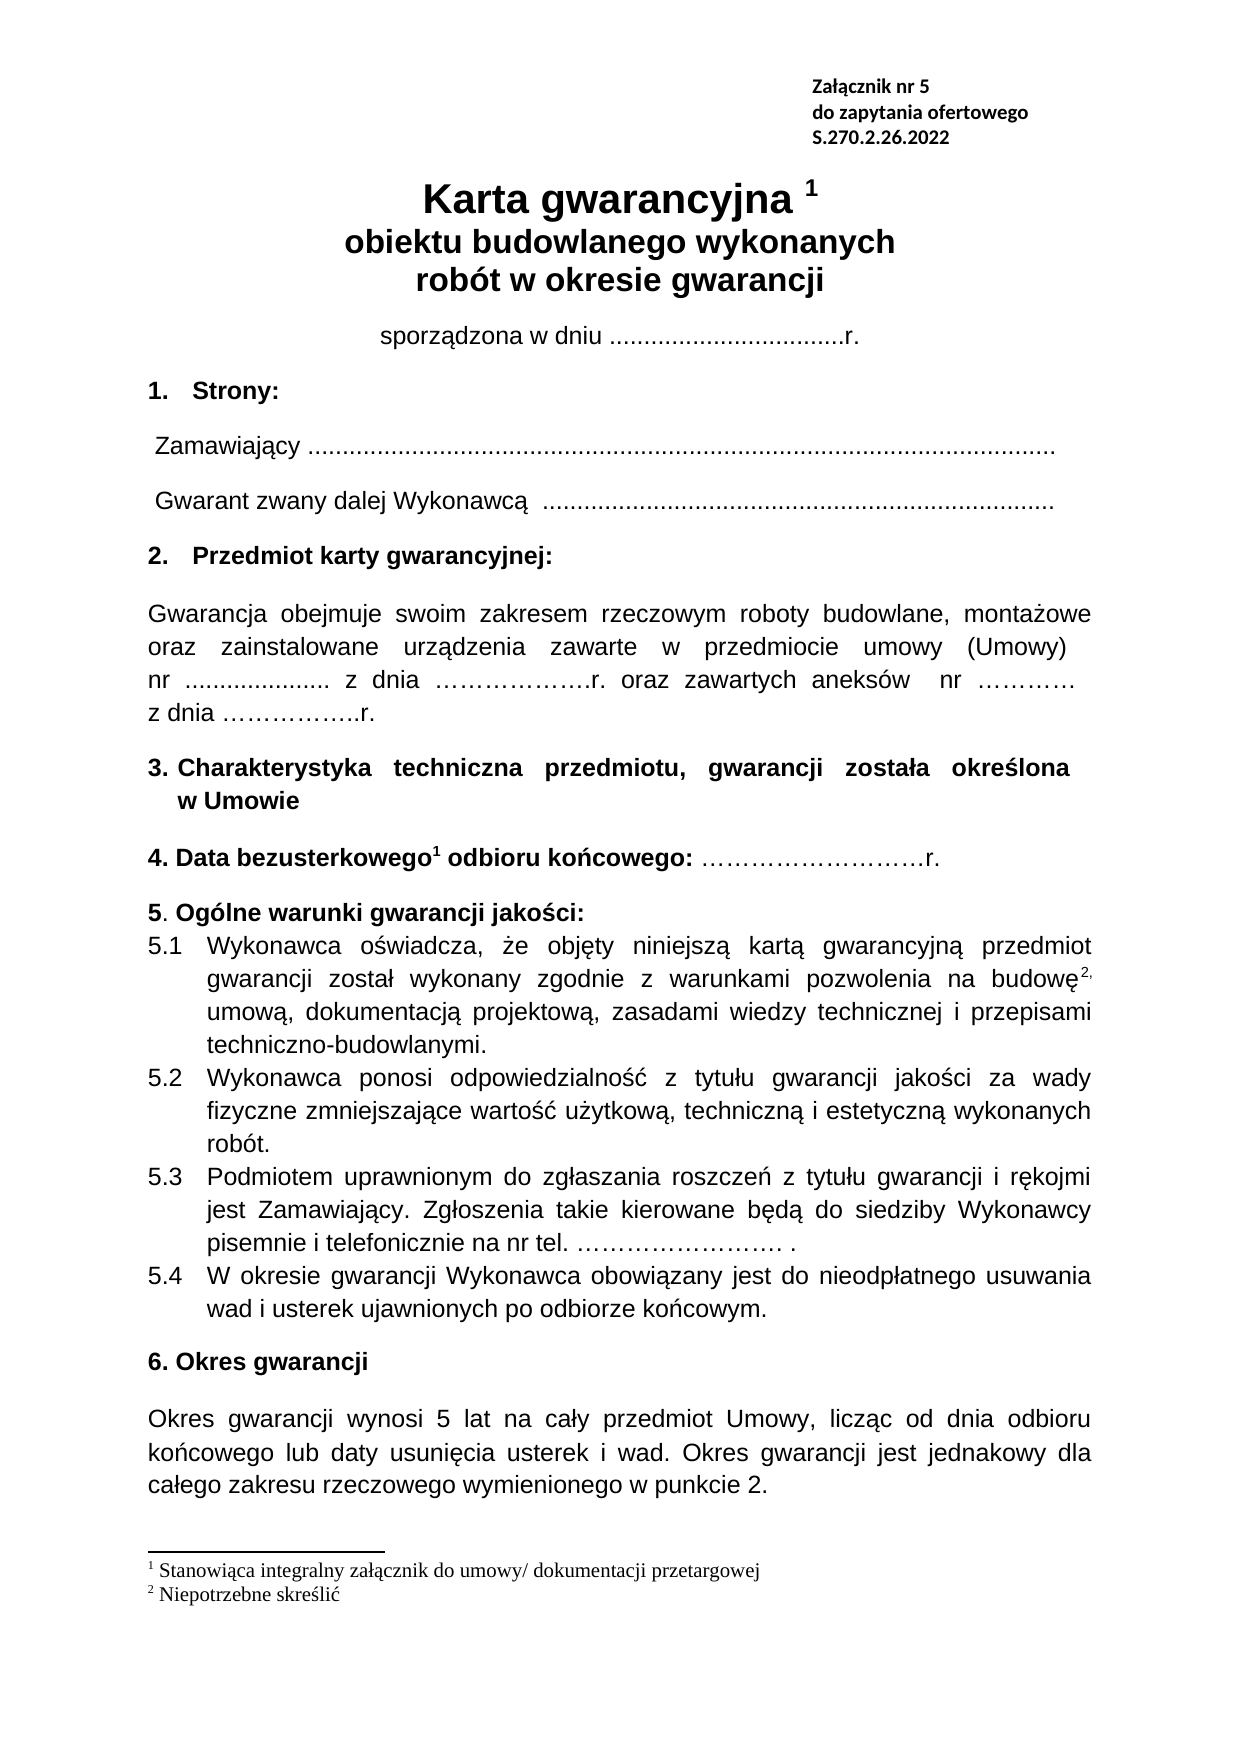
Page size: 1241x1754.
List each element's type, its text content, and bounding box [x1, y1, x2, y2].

text Okres gwarancji wynosi 5 lat na cały przedmiot Umowy, licząc od dnia odbioru końcowego lub daty usunięcia usterek i wad. Okres gwarancji jest jednakowy dla całego zakresu rzeczowego wymienionego w punkcie 2. [148, 1404, 1093, 1499]
text Gwarant zwany dalej Wykonawcą .......................................................................... [148, 486, 1093, 514]
text Gwarancja obejmuje swoim zakresem rzeczowym roboty budowlane, montażowe oraz zainstalowane urządzenia zawarte w przedmiocie umowy (Umowy) nr ..................... z dnia ……………….r. oraz zawartych aneksów nr ………… z dnia ……………..r. [148, 599, 1093, 727]
list Strony: [148, 376, 1093, 404]
list Charakterystyka techniczna przedmiotu, gwarancji została określona w Umowie [148, 753, 1093, 815]
text 5.4 W okresie gwarancji Wykonawca obowiązany jest do nieodpłatnego usuwania wad i usterek ujawnionych po odbiorze końcowym. [148, 1261, 1093, 1323]
text 6. Okres gwarancji [148, 1346, 1093, 1375]
text Zamawiający ............................................................................................................ [148, 431, 1093, 459]
text sporządzona w dniu ..................................r. [148, 321, 1093, 349]
text Karta gwarancyjna [148, 174, 1093, 222]
text 5.2 Wykonawca ponosi odpowiedzialność z tytułu gwarancji jakości za wady fizyczne zmniejszające wartość użytkową, techniczną i estetyczną wykonanych robót. [148, 1063, 1093, 1158]
text 5.1 Wykonawca oświadcza, że objęty niniejszą kartą gwarancyjną przedmiot gwarancji został wykonany zgodnie z warunkami pozwolenia na budowę, umową, dokumentacją projektową, zasadami wiedzy technicznej i przepisami techniczno-budowlanymi. [148, 931, 1093, 1059]
text 4. Data bezusterkowego1 odbioru końcowego: ………………………r. [148, 843, 1093, 872]
subtitle 5. Ogólne warunki gwarancji jakości: [148, 898, 1093, 927]
text 5.3 Podmiotem uprawnionym do zgłaszania roszczeń z tytułu gwarancji i rękojmi jest Zamawiający. Zgłoszenia takie kierowane będą do siedziby Wykonawcy pisemnie i telefonicznie na nr tel. ……………………. . [148, 1162, 1093, 1257]
title obiektu budowlanego wykonanych robót w okresie gwarancji [148, 222, 1093, 299]
list Przedmiot karty gwarancyjnej: [148, 541, 1093, 569]
